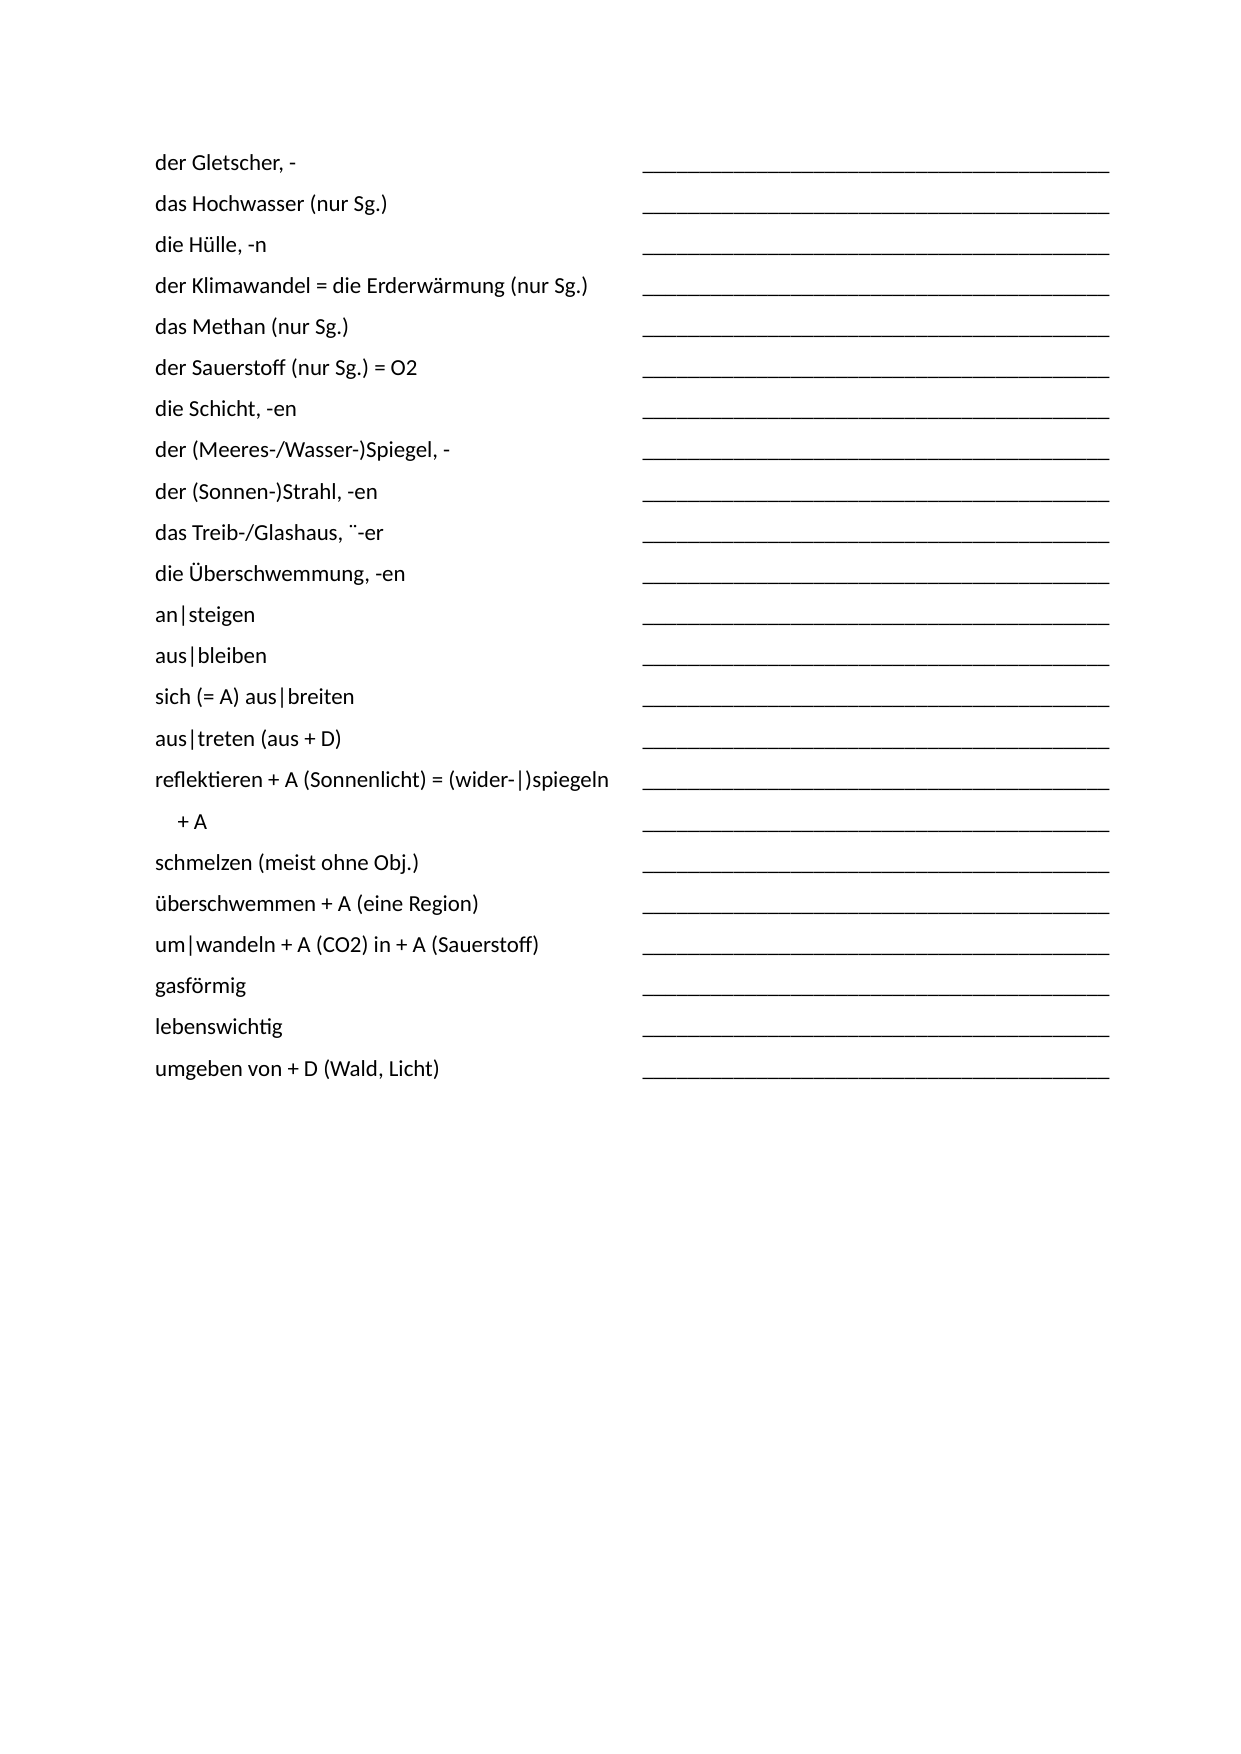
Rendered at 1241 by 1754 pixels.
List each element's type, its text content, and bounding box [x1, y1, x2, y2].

table_cell _________________________________________ [635, 683, 1122, 724]
table_cell _________________________________________ [635, 971, 1122, 1012]
table_cell aus|treten (aus + D) [148, 724, 635, 765]
table_cell _________________________________________ [635, 848, 1122, 889]
table_cell _________________________________________ [635, 724, 1122, 765]
table_cell gasförmig [148, 971, 635, 1012]
table_cell das Hochwasser (nur Sg.) [148, 189, 635, 230]
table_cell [635, 148, 1122, 189]
table_cell _________________________________________ [635, 1013, 1122, 1054]
table_cell reflektieren + A (Sonnenlicht) = (wider-|)spiegeln + A [148, 765, 635, 848]
table_cell der (Meeres-/Wasser-)Spiegel, - [148, 436, 635, 477]
table_cell _________________________________________ [635, 312, 1122, 353]
table_cell _________________________________________ [635, 518, 1122, 559]
table_cell der Gletscher, - [148, 148, 635, 189]
table_cell der Sauerstoff (nur Sg.) = O2 [148, 353, 635, 394]
table_cell umgeben von + D (Wald, Licht) [148, 1054, 635, 1095]
table_cell _________________________________________ [635, 477, 1122, 518]
table_cell _________________________________________ [635, 436, 1122, 477]
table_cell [635, 230, 1122, 271]
table_cell die Schicht, -en [148, 395, 635, 436]
table_cell der (Sonnen-)Strahl, -en [148, 477, 635, 518]
table_cell die Hülle, -n [148, 230, 635, 271]
table_cell _________________________________________ [635, 930, 1122, 971]
table_cell _________________________________________ [635, 559, 1122, 600]
table_cell _________________________________________ [635, 395, 1122, 436]
table_cell an|steigen [148, 600, 635, 641]
table_cell die Überschwemmung, -en [148, 559, 635, 600]
table_cell _________________________________________ [635, 641, 1122, 682]
table_cell das Methan (nur Sg.) [148, 312, 635, 353]
table_cell schmelzen (meist ohne Obj.) [148, 848, 635, 889]
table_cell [635, 189, 1122, 230]
table_cell _________________________________________ [635, 1054, 1122, 1095]
table_cell überschwemmen + A (eine Region) [148, 889, 635, 930]
table_cell _________________________________________ _________________________________________ [635, 765, 1122, 848]
table_cell _________________________________________ [635, 271, 1122, 312]
table_cell der Klimawandel = die Erderwärmung (nur Sg.) [148, 271, 635, 312]
table_cell _________________________________________ [635, 889, 1122, 930]
table_cell lebenswichtig [148, 1013, 635, 1054]
table_cell sich (= A) aus|breiten [148, 683, 635, 724]
table_cell _________________________________________ [635, 353, 1122, 394]
table_cell aus|bleiben [148, 641, 635, 682]
table_cell das Treib-/Glashaus, ¨-er [148, 518, 635, 559]
table_cell um|wandeln + A (CO2) in + A (Sauerstoff) [148, 930, 635, 971]
table_cell _________________________________________ [635, 600, 1122, 641]
